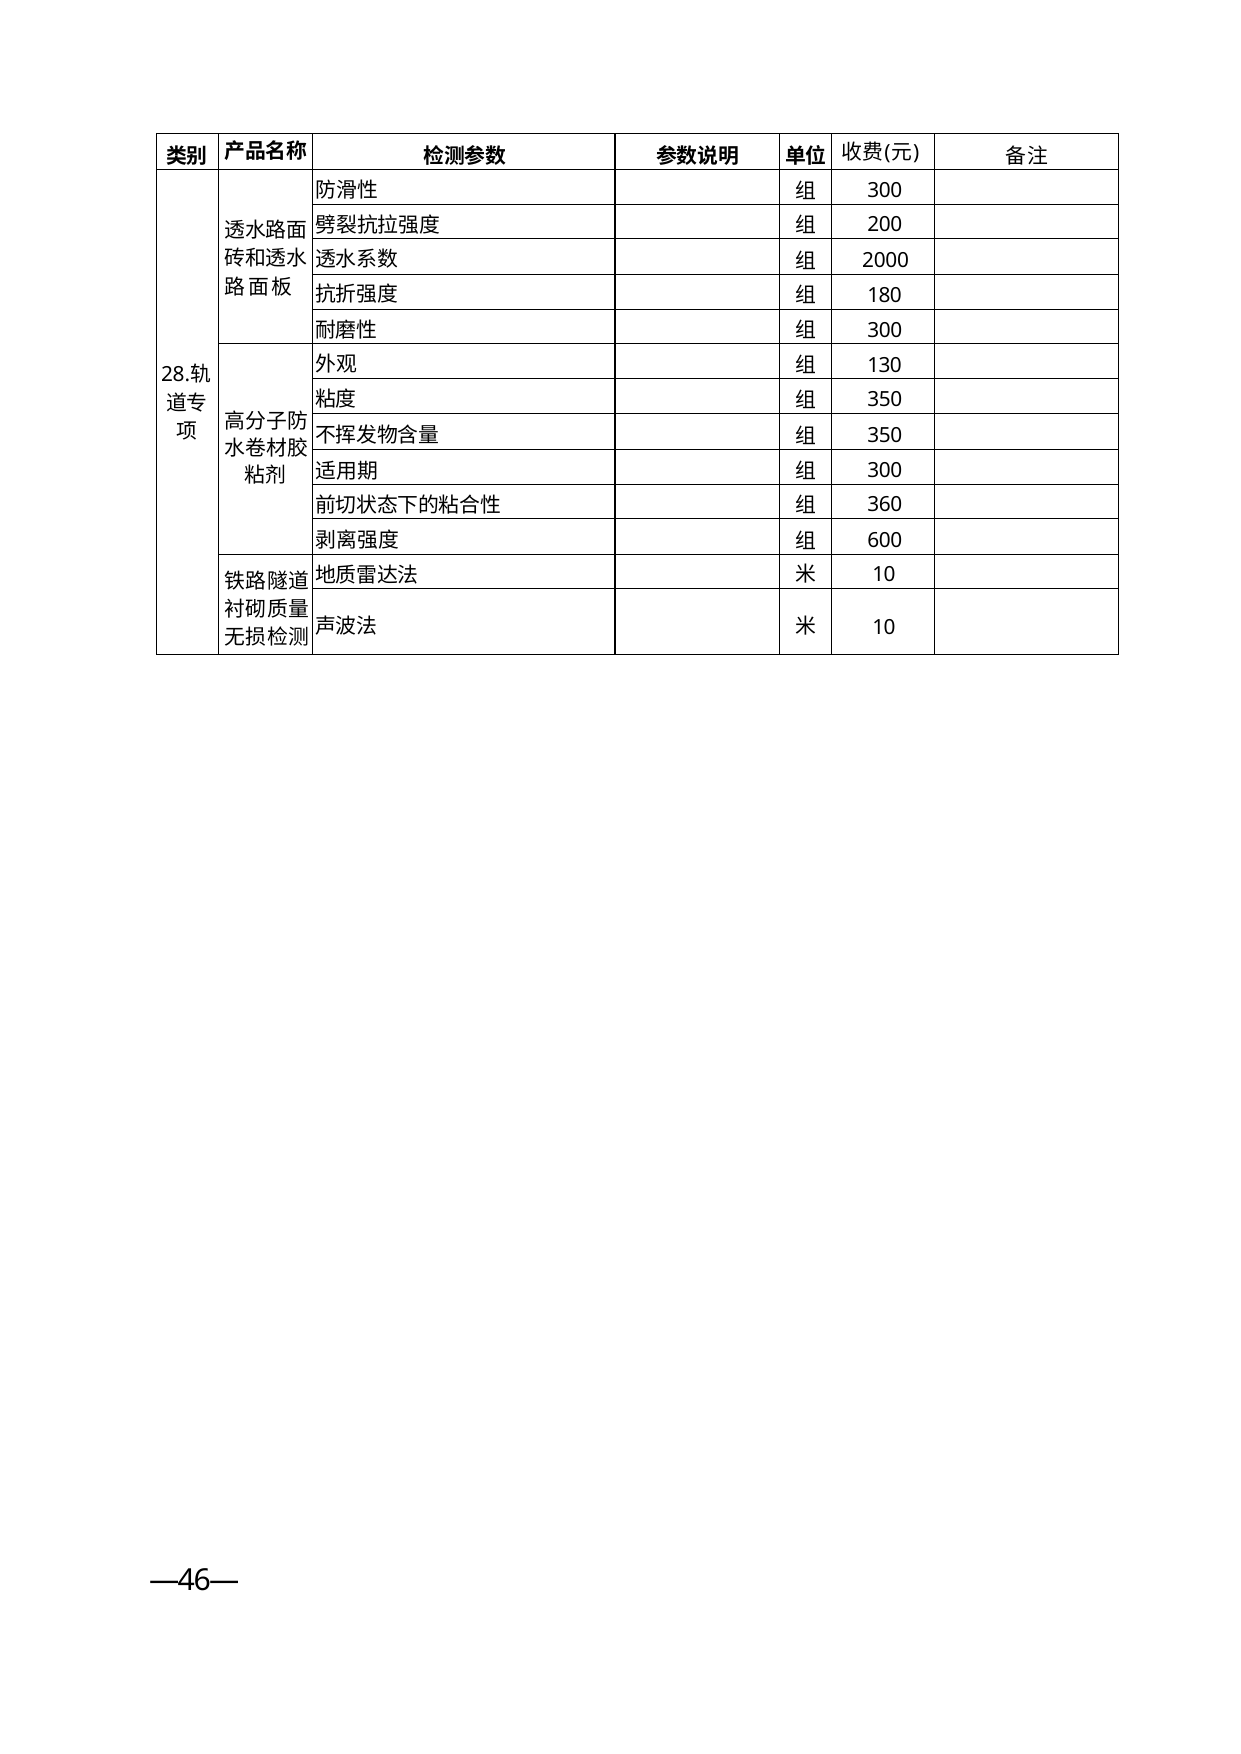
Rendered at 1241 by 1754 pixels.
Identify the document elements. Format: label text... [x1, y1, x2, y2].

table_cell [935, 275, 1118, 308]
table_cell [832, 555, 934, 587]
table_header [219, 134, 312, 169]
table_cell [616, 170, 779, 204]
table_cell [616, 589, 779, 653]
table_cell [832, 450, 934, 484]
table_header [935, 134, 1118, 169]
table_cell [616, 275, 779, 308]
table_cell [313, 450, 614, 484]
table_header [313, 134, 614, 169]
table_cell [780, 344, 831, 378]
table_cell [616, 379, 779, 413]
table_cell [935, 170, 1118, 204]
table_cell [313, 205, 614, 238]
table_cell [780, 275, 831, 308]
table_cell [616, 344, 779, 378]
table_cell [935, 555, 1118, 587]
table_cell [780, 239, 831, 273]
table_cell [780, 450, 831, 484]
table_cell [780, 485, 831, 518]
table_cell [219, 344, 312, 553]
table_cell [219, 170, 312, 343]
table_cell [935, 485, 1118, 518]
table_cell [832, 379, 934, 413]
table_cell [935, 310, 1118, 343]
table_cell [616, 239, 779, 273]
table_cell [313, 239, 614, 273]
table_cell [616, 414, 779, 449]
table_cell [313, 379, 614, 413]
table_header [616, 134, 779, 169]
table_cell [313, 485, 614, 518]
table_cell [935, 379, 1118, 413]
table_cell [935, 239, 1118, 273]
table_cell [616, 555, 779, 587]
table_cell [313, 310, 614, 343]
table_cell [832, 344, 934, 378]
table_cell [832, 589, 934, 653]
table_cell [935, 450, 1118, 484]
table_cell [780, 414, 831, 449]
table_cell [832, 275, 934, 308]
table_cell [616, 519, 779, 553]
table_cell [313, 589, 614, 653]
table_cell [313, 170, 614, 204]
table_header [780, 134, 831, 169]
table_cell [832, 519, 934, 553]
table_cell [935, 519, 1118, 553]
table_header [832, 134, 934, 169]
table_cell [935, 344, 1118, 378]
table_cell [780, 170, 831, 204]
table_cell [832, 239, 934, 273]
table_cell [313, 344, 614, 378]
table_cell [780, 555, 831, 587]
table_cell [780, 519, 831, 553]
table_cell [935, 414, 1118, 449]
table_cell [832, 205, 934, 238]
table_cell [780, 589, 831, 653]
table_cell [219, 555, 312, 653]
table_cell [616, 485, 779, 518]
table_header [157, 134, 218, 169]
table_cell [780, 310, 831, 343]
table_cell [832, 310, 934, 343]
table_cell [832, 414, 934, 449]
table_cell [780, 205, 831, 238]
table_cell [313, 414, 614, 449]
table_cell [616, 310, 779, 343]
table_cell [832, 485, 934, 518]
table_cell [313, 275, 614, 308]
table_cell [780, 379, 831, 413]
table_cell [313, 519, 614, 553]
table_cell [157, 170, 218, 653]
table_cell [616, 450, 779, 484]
text —46— [149, 1566, 1120, 1597]
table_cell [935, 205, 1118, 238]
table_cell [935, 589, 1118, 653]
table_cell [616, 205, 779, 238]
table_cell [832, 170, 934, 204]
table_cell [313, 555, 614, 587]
